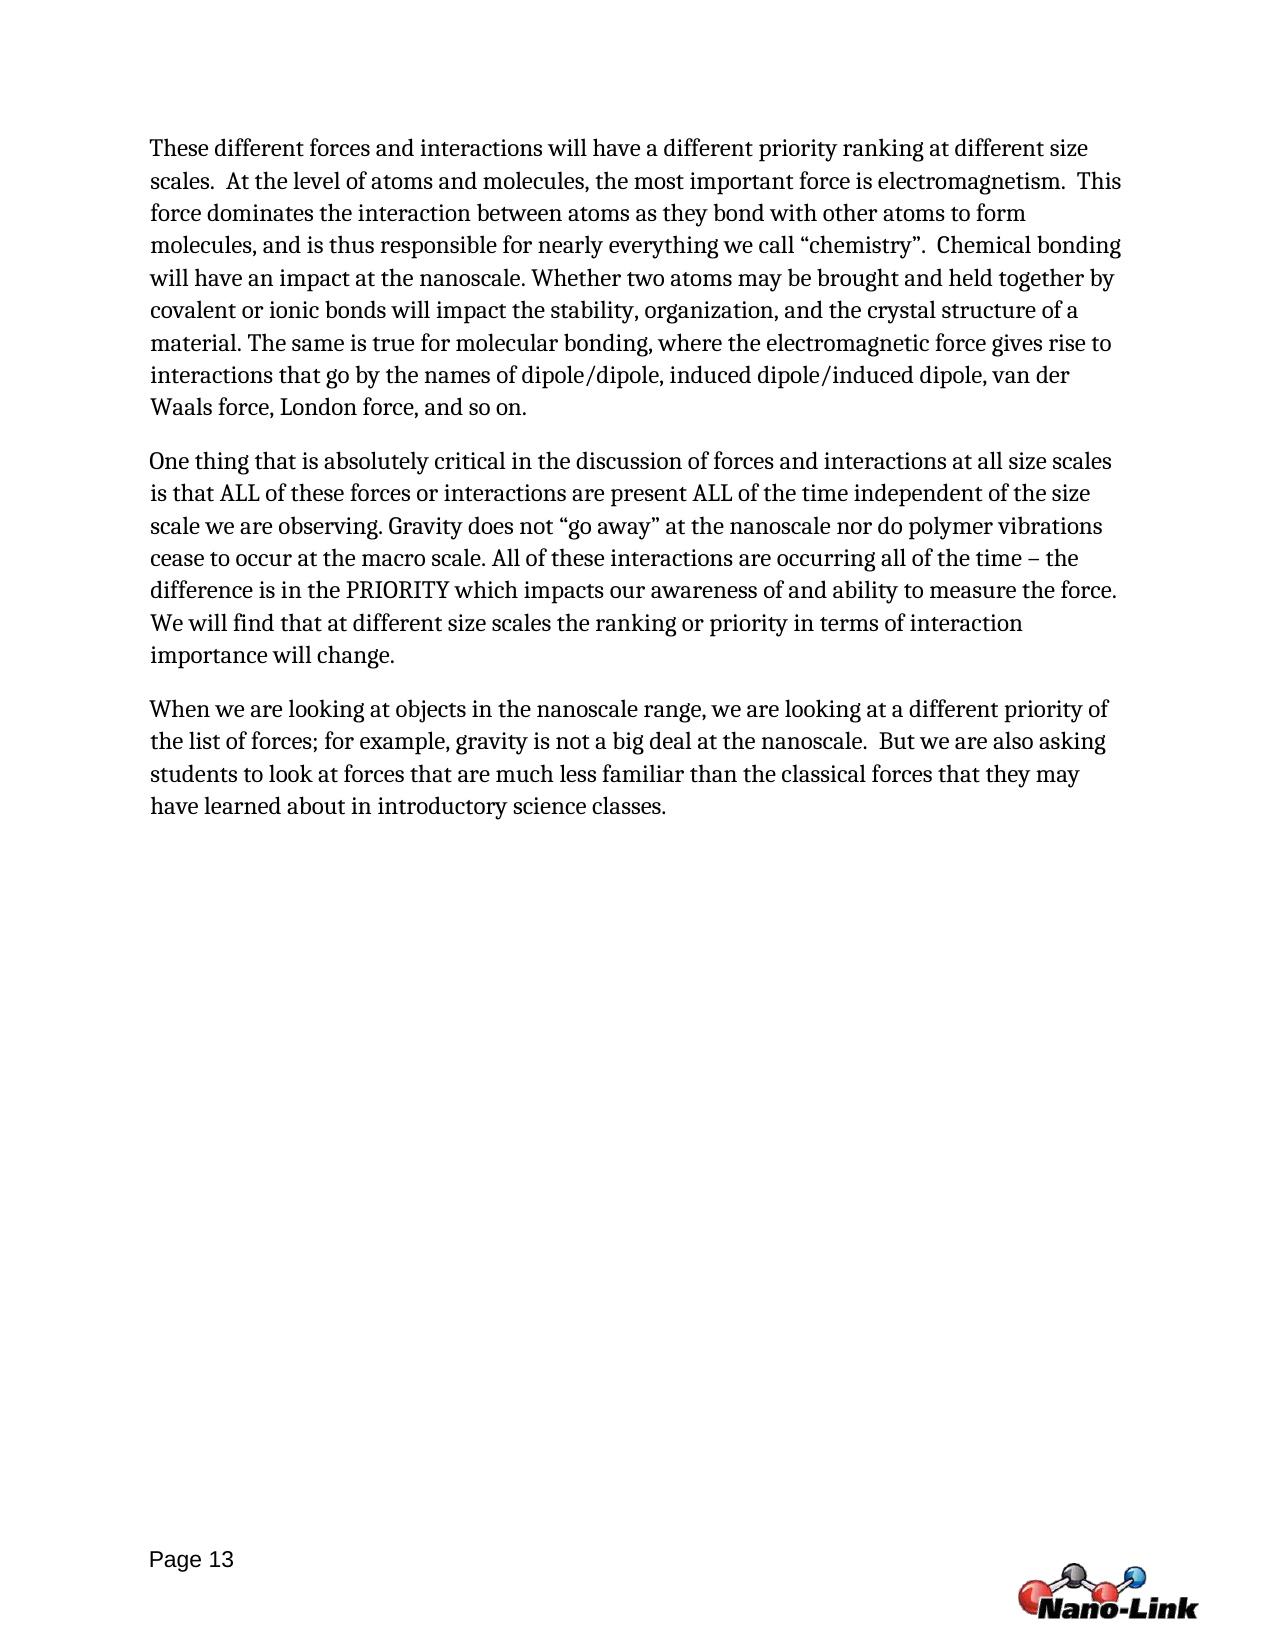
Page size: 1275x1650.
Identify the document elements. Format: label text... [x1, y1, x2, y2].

text These different forces and interactions will have a different priority ranking at different size scales. At the level of atoms and molecules, the most important force is electromagnetism. This force dominates the interaction between atoms as they bond with other atoms to form molecules, and is thus responsible for nearly everything we call “chemistry”. Chemical bonding will have an impact at the nanoscale. Whether two atoms may be brought and held together by covalent or ionic bonds will impact the stability, organization, and the crystal structure of a material. The same is true for molecular bonding, where the electromagnetic force gives rise to interactions that go by the names of dipole/dipole, induced dipole/induced dipole, van der Waals force, London force, and so on. [149, 134, 1130, 422]
picture [1018, 1563, 1203, 1623]
text One thing that is absolutely critical in the discussion of forces and interactions at all size scales is that ALL of these forces or interactions are present ALL of the time independent of the size scale we are observing. Gravity does not “go away” at the nanoscale nor do polymer vibrations cease to occur at the macro scale. All of these interactions are occurring all of the time – the difference is in the PRIORITY which impacts our awareness of and ability to measure the force. We will find that at different size scales the ranking or priority in terms of interaction importance will change. [149, 447, 1130, 670]
text When we are looking at objects in the nanoscale range, we are looking at a different priority of the list of forces; for example, gravity is not a big deal at the nanoscale. But we are also asking students to look at forces that are much less familiar than the classical forces that they may have learned about in introductory science classes. [149, 695, 1130, 821]
